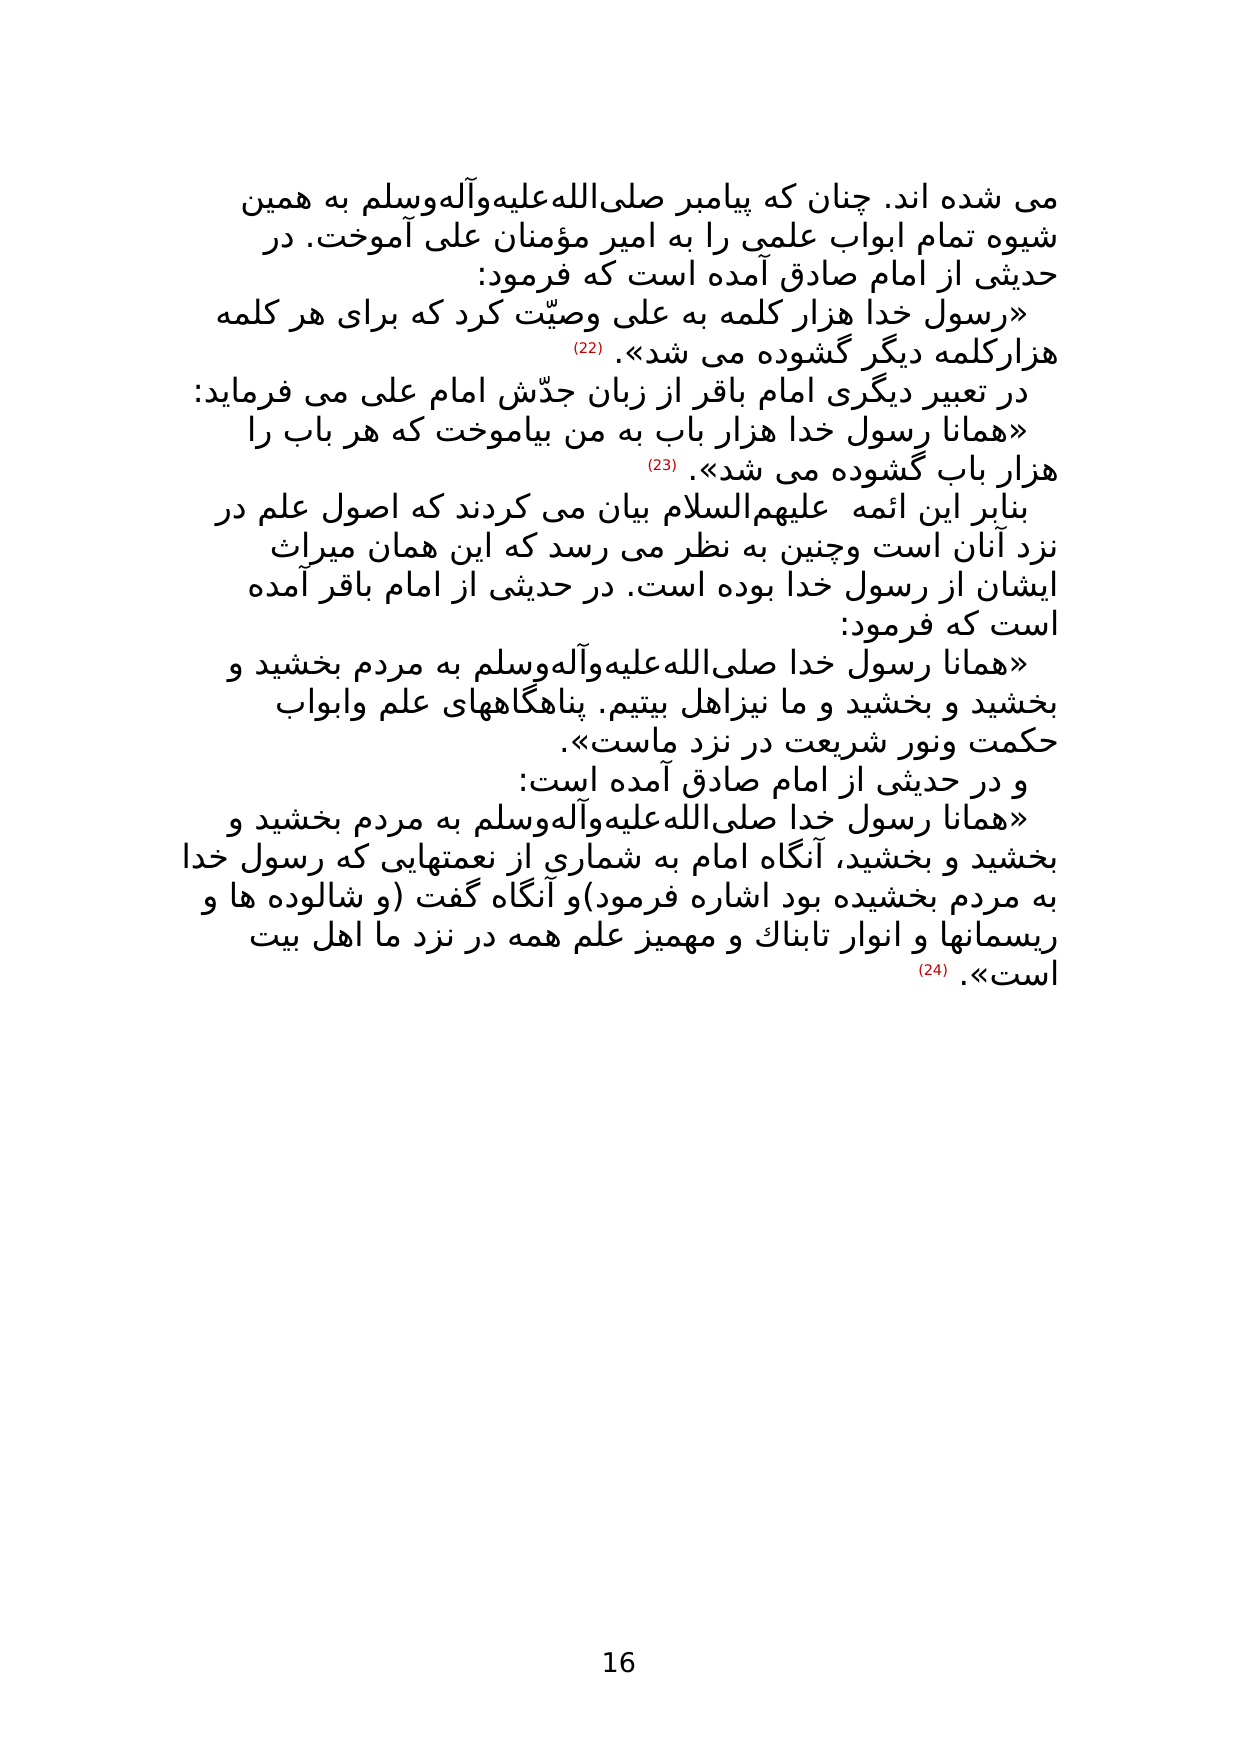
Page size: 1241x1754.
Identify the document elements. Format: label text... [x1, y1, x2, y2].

text «رسول خدا هزار كلمه به على وصيّت كرد كه براى هر كلمه هزاركلمه ديگر گشوده مى شد». (22) [178, 294, 1059, 371]
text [178, 177, 1059, 294]
text در تعبير ديگرى امام باقر از زبان جدّش امام على مى فرمايد: [178, 371, 1059, 410]
text و در حديثى از امام صادق آمده است: [178, 760, 1059, 799]
text بنابر اين ائمه عليهم‌السلام بيان مى كردند كه اصول علم در نزد آنان است وچنين به نظر مى رسد كه اين همان ميراث ايشان از رسول خدا بوده است. در حديثى از امام باقر آمده است كه فرمود: [178, 488, 1059, 643]
text «همانا رسول خدا صلى‌الله‌عليه‌وآله‌وسلم به مردم بخشيد و بخشيد و بخشيد، آنگاه امام به شمارى از نعمتهايى كه رسول خدا به مردم بخشيده بود اشاره فرمود)و آنگاه گفت (و شالوده ها و ريسمانها و انوار تابناك و مهميز علم همه در نزد ما اهل بيت است». (24) [178, 799, 1059, 993]
text «همانا رسول خدا هزار باب به من بياموخت كه هر باب را هزار باب گشوده مى شد». (23) [178, 410, 1059, 488]
text «همانا رسول خدا صلى‌الله‌عليه‌وآله‌وسلم به مردم بخشيد و بخشيد و بخشيد و ما نيزاهل بيتيم. پناهگاههاى علم وابواب حكمت ونور شريعت در نزد ماست». [178, 643, 1059, 760]
